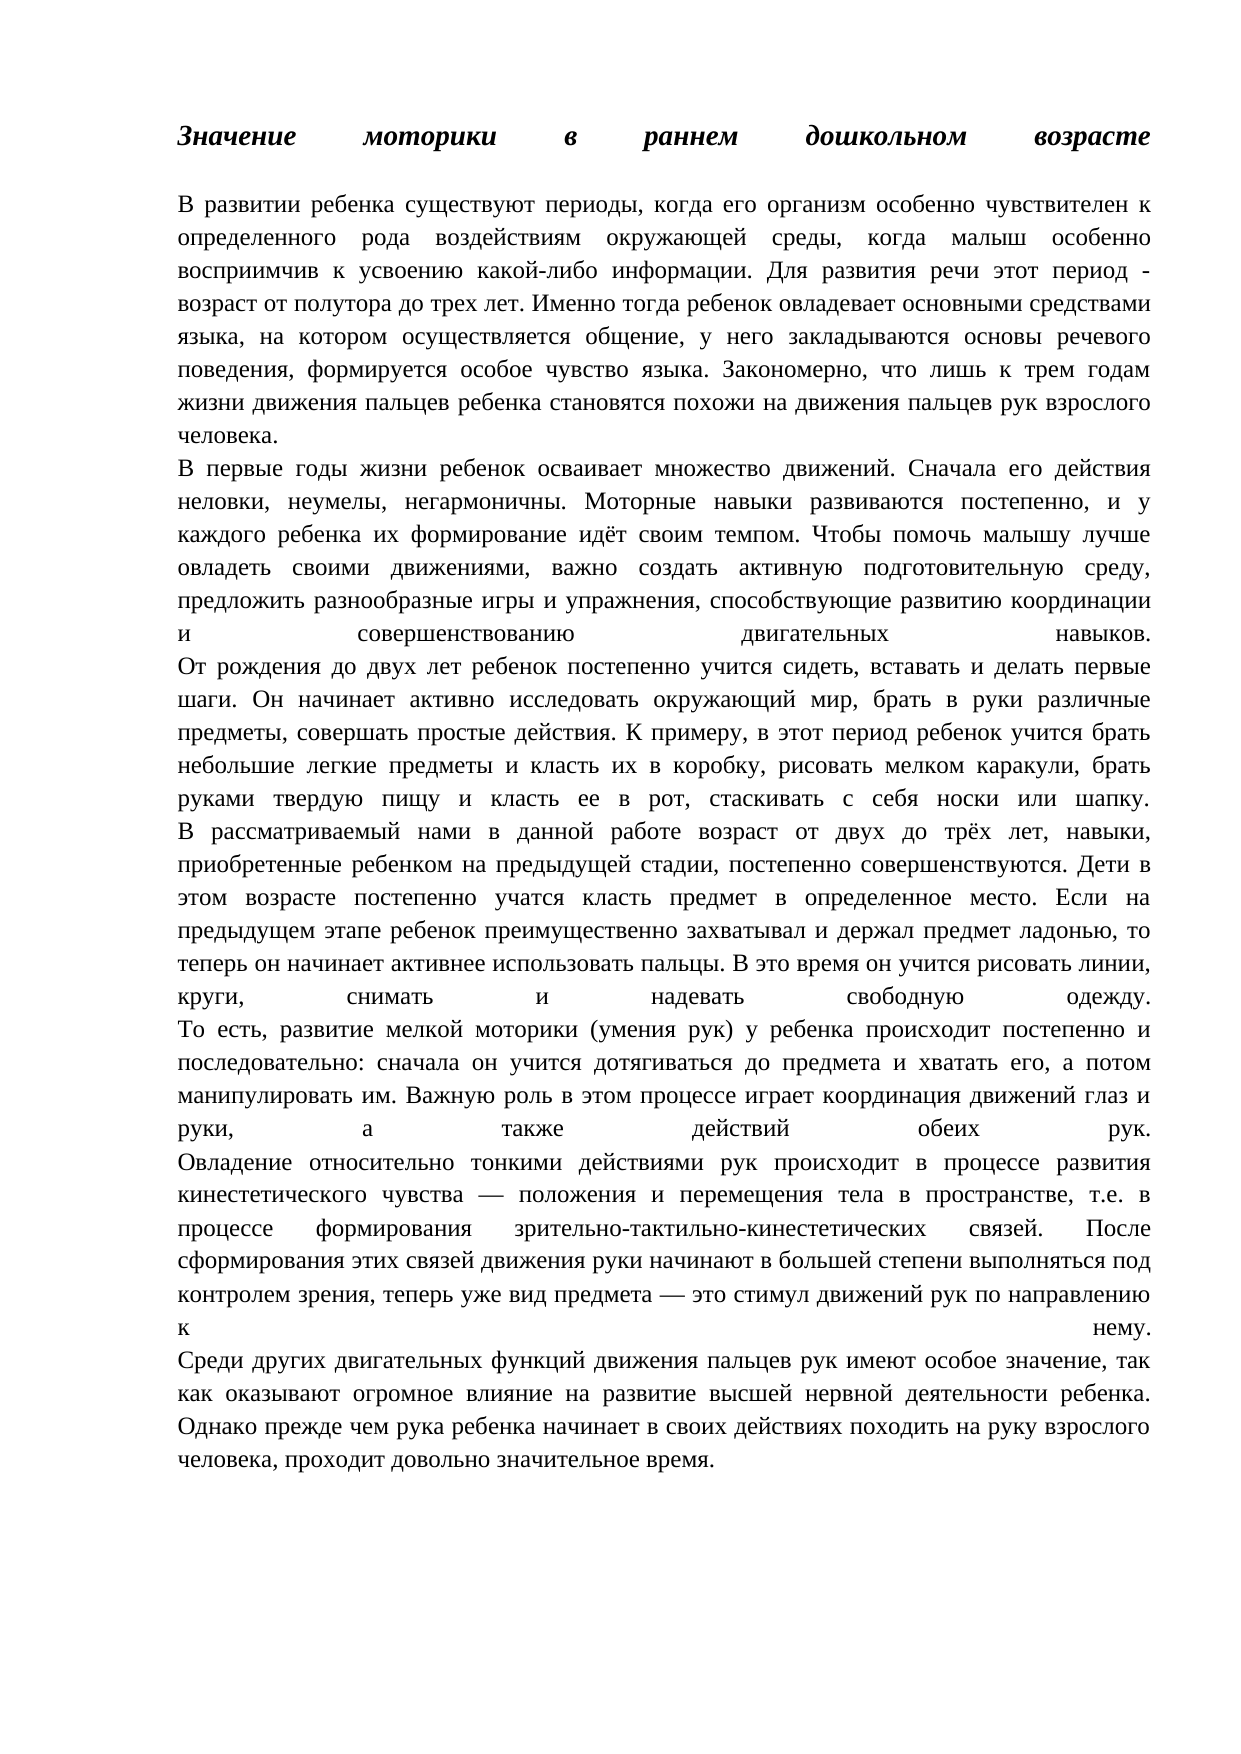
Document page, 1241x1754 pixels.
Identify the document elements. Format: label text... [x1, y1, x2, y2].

text Значение моторики в раннем дошкольном возрасте В развитии ребенка существуют периоды, когда его организм особенно чувствителен к определенного рода воздействиям окружающей среды, когда малыш особенно восприимчив к усвоению какой-либо информации. Для развития речи этот период - возраст от полутора до трех лет. Именно тогда ребенок овладевает основными средствами языка, на котором осуществляется общение, у него закладываются основы речевого поведения, формируется особое чувство языка. Закономерно, что лишь к трем годам жизни движения пальцев ребенка становятся похожи на движения пальцев рук взрослого человека. В первые годы жизни ребенок осваивает множество движений. Сначала его действия неловки, неумелы, негармоничны. Моторные навыки развиваются постепенно, и у каждого ребенка их формирование идёт своим темпом. Чтобы помочь малышу лучше овладеть своими движениями, важно создать активную подготовительную среду, предложить разнообразные игры и упражнения, способствующие развитию координации и совершенствованию двигательных навыков. От рождения до двух лет ребенок постепенно учится сидеть, вставать и делать первые шаги. Он начинает активно исследовать окружающий мир, брать в руки различные предметы, совершать простые действия. К примеру, в этот период ребенок учится брать небольшие легкие предметы и класть их в коробку, рисовать мелком каракули, брать руками твердую пищу и класть ее в рот, стаскивать с себя носки или шапку. В рассматриваемый нами в данной работе возраст от двух до трёх лет, навыки, приобретенные ребенком на предыдущей стадии, постепенно совершенствуются. Дети в этом возрасте постепенно учатся класть предмет в определенное место. Если на предыдущем этапе ребенок преимущественно захватывал и держал предмет ладонью, то теперь он начинает активнее использовать пальцы. В это время он учится рисовать линии, круги, снимать и надевать свободную одежду. То есть, развитие мелкой моторики (умения рук) у ребенка происходит постепенно и последовательно: сначала он учится дотягиваться до предмета и хватать его, а потом манипулировать им. Важную роль в этом процессе играет координация движений глаз и руки, а также действий обеих рук. Овладение относительно тонкими действиями рук происходит в процессе развития кинестетического чувства — положения и перемещения тела в пространстве, т.е. в процессе формирования зрительно-тактильно-кинестетических связей. После сформирования этих связей движения руки начинают в большей степени выполняться под контролем зрения, теперь уже вид предмета — это стимул движений рук по направлению к нему. Среди других двигательных функций движения пальцев рук имеют особое значение, так как оказывают огромное влияние на развитие высшей нервной деятельности ребенка. Однако прежде чем рука ребенка начинает в своих действиях походить на руку взрослого человека, проходит довольно значительное время. [177, 118, 1152, 1472]
